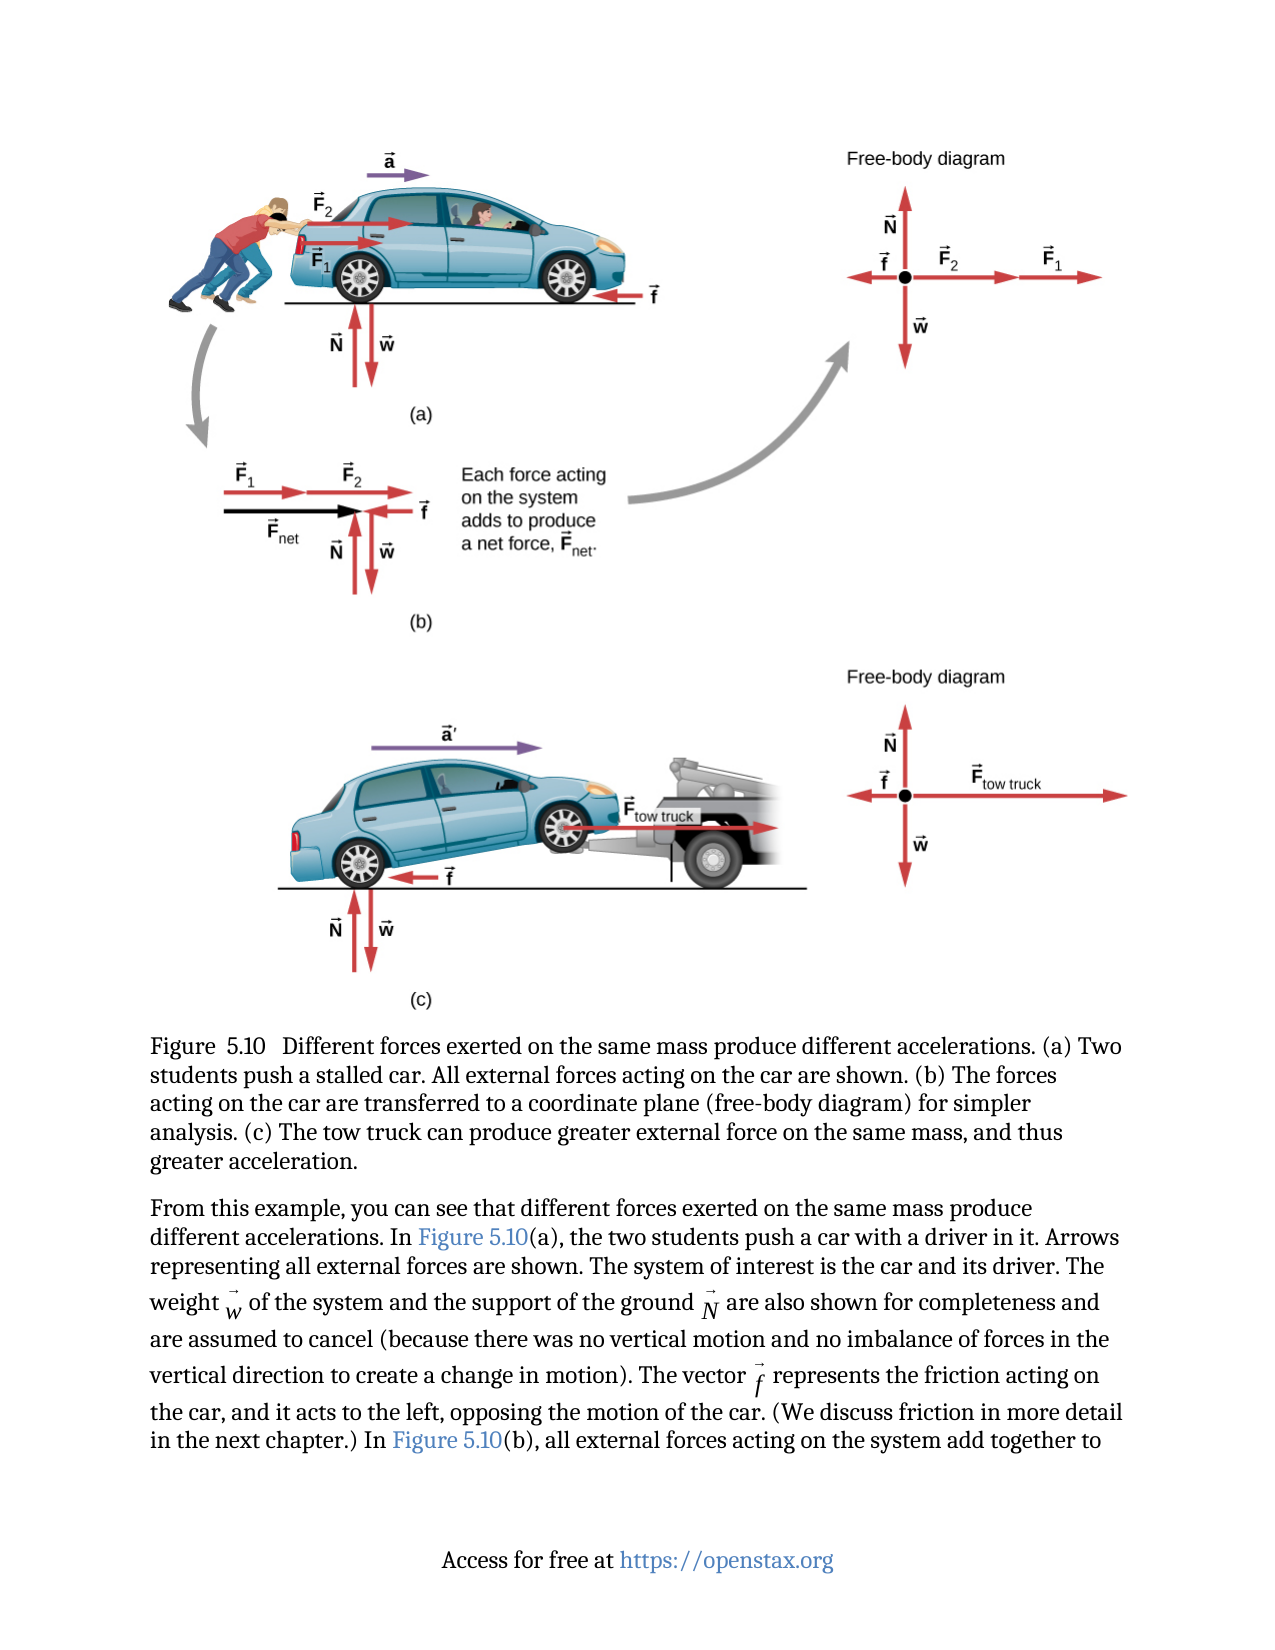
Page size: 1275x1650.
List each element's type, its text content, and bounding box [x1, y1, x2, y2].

text Figure 5.10 Different forces exerted on the same mass produce different accelerations. (a) Two students push a stalled car. All external forces acting on the car are shown. (b) The forces acting on the car are transferred to a coordinate plane (free-body diagram) for simpler analysis. (c) The tow truck can produce greater external force on the same mass, and thus greater acceleration. [150, 1032, 1125, 1176]
picture [168, 150, 1128, 1011]
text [150, 1194, 1125, 1455]
